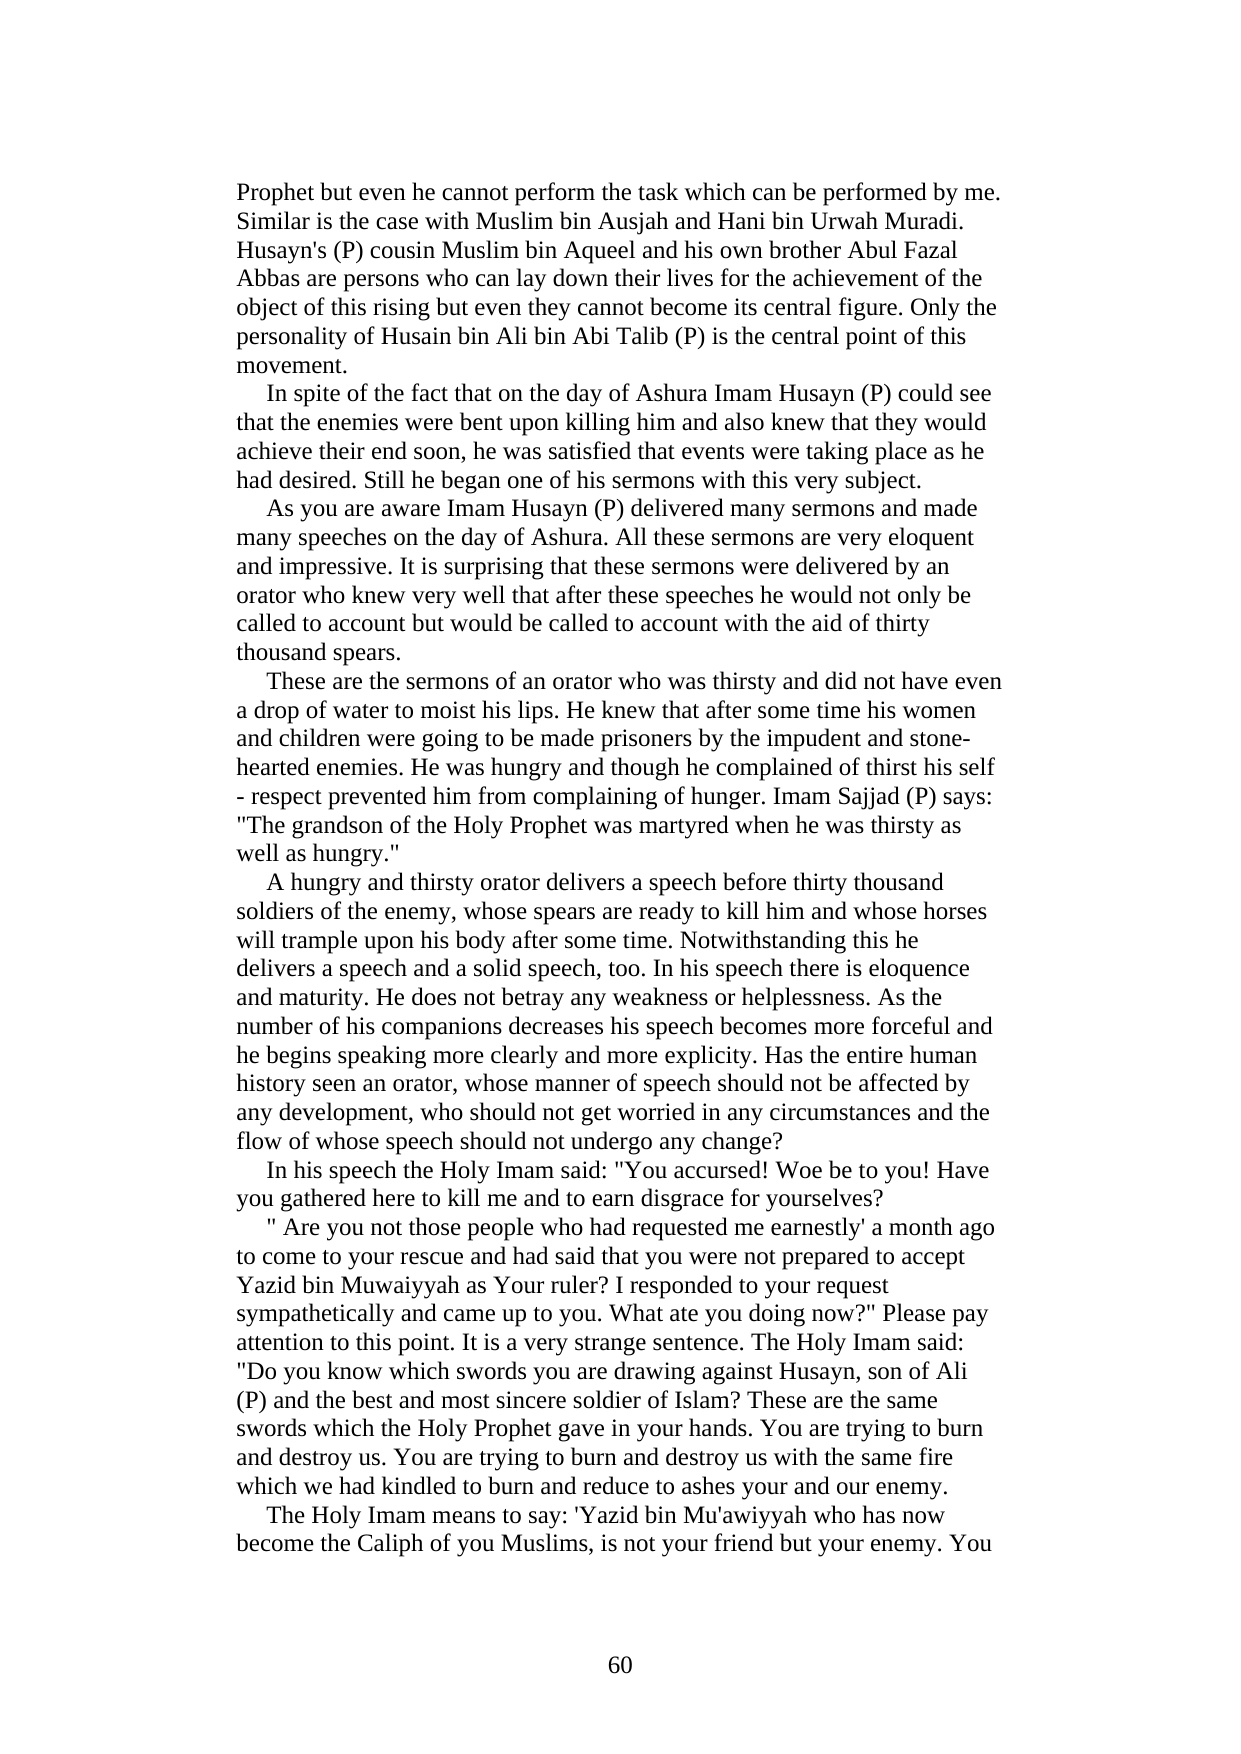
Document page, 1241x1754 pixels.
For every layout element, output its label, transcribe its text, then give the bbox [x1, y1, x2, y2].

text In his speech the Holy Imam said: "You accursed! Woe be to you! Have you gathered here to kill me and to earn disgrace for yourselves? [236, 1155, 1004, 1212]
text A hungry and thirsty orator delivers a speech before thirty thousand soldiers of the enemy, whose spears are ready to kill him and whose horses will trample upon his body after some time. Notwithstanding this he delivers a speech and a solid speech, too. In his speech there is eloquence and maturity. He does not betray any weakness or helplessness. As the number of his companions decreases his speech becomes more forceful and he begins speaking more clearly and more explicity. Has the entire human history seen an orator, whose manner of speech should not be affected by any development, who should not get worried in any circumstances and the flow of whose speech should not undergo any change? [236, 867, 1004, 1155]
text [236, 177, 1004, 378]
text As you are aware Imam Husayn (P) delivered many sermons and made many speeches on the day of Ashura. All these sermons are very eloquent and impressive. It is surprising that these sermons were delivered by an orator who knew very well that after these speeches he would not only be called to account but would be called to account with the aid of thirty thousand spears. [236, 493, 1004, 666]
text These are the sermons of an orator who was thirsty and did not have even a drop of water to moist his lips. He knew that after some time his women and children were going to be made prisoners by the impudent and stone-hearted enemies. He was hungry and though he complained of thirst his self - respect prevented him from complaining of hunger. Imam Sajjad (P) says: "The grandson of the Holy Prophet was martyred when he was thirsty as well as hungry." [236, 666, 1004, 867]
text In spite of the fact that on the day of Ashura Imam Husayn (P) could see that the enemies were bent upon killing him and also knew that they would achieve their end soon, he was satisfied that events were taking place as he had desired. Still he began one of his sermons with this very subject. [236, 378, 1004, 493]
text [236, 1500, 1004, 1557]
text " Are you not those people who had requested me earnestly' a month ago to come to your rescue and had said that you were not prepared to accept Yazid bin Muwaiyyah as Your ruler? I responded to your request sympathetically and came up to you. What ate you doing now?" Please pay attention to this point. It is a very strange sentence. The Holy Imam said: "Do you know which swords you are drawing against Husayn, son of Ali (P) and the best and most sincere soldier of Islam? These are the same swords which the Holy Prophet gave in your hands. You are trying to burn and destroy us. You are trying to burn and destroy us with the same fire which we had kindled to burn and reduce to ashes your and our enemy. [236, 1212, 1004, 1500]
